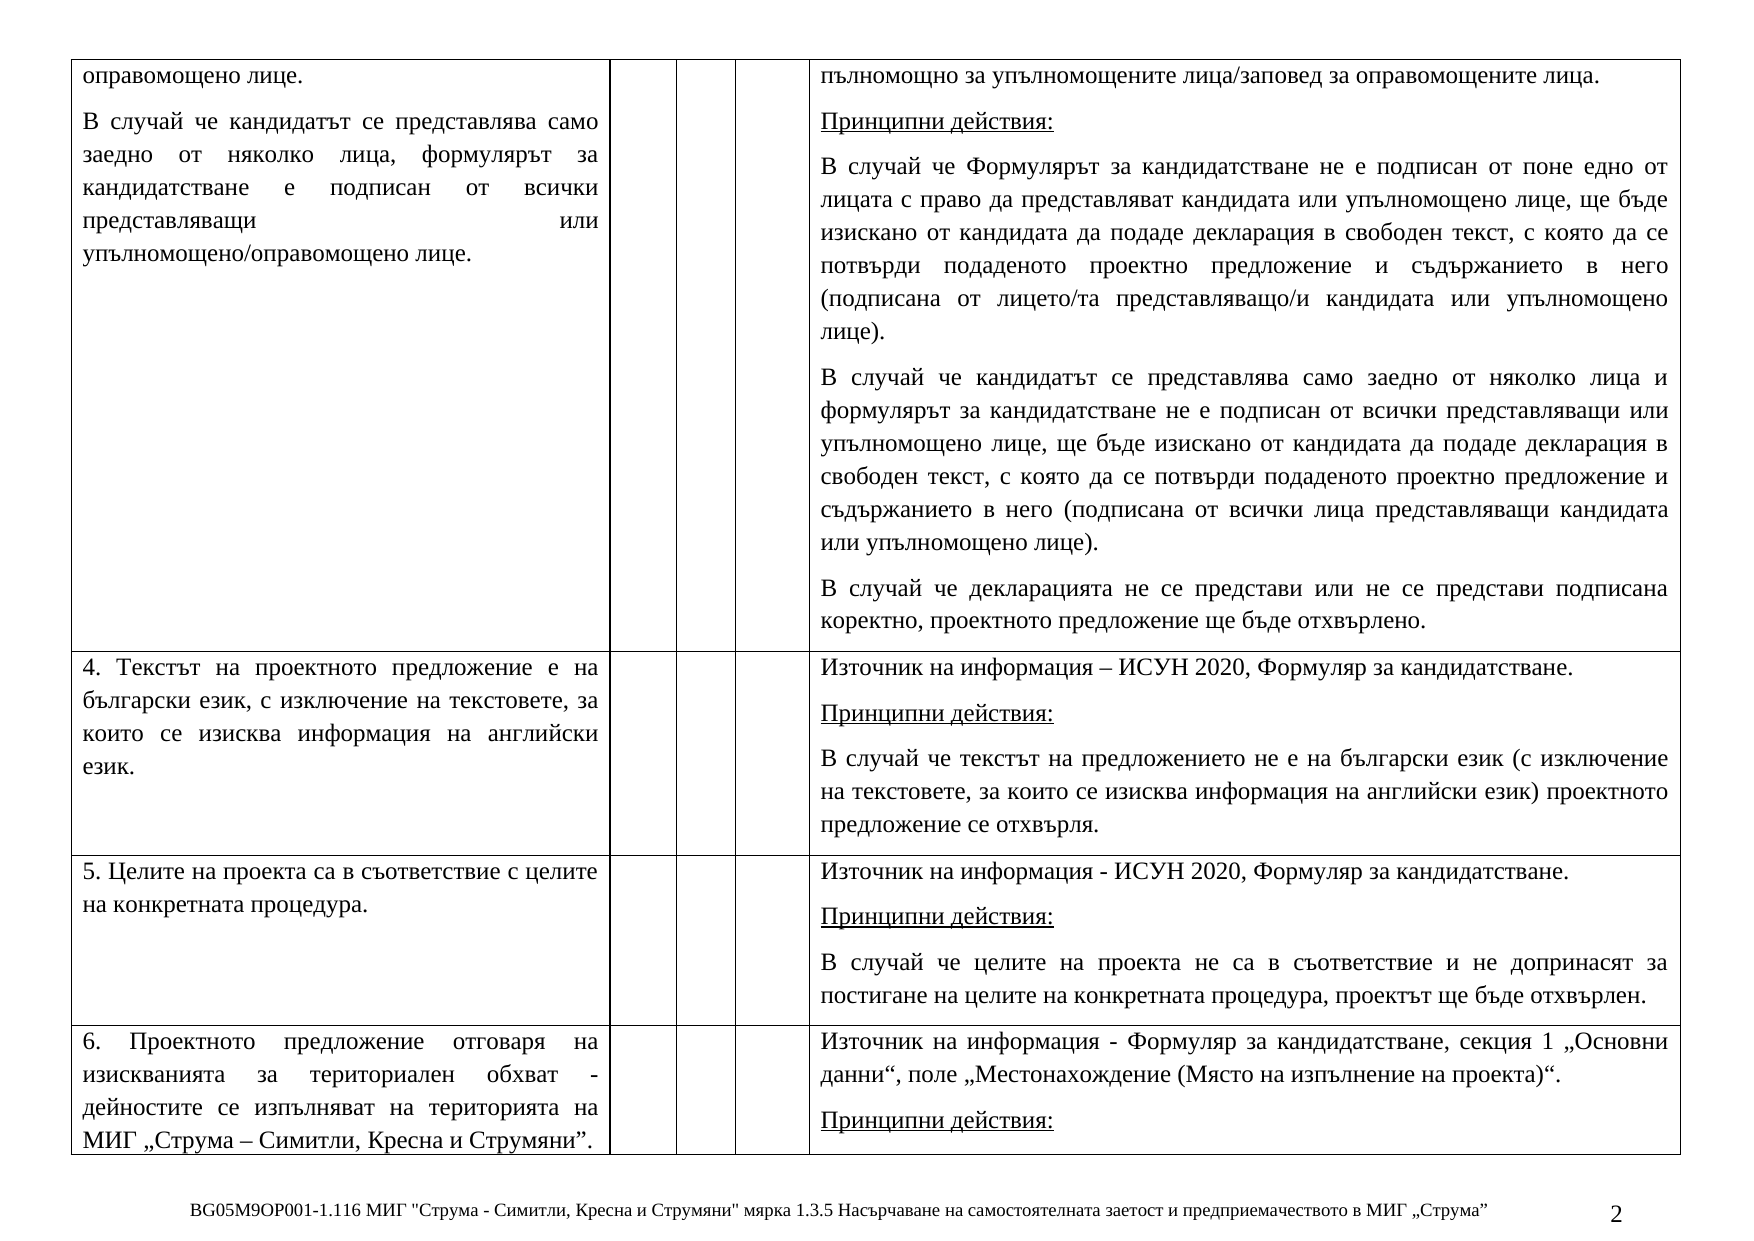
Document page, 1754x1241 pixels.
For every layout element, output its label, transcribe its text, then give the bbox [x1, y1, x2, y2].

table_cell [736, 60, 809, 651]
table_cell [611, 1026, 676, 1154]
table_cell [611, 856, 676, 1025]
table_cell [677, 652, 735, 855]
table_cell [810, 1026, 1680, 1154]
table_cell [72, 1026, 609, 1154]
table_cell [677, 1026, 735, 1154]
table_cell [810, 60, 1680, 651]
table_cell [677, 60, 735, 651]
table_cell 5. Целите на проекта са в съответствие с целите на конкретната процедура. [72, 856, 609, 1025]
table_cell [611, 652, 676, 855]
table_cell [611, 60, 676, 651]
table_cell [736, 856, 809, 1025]
table_cell Източник на информация - ИСУН 2020, Формуляр за кандидатстване. Принципни действия: В случай че целите на проекта не са в съответствие и не допринасят за постигане на целите на конкретната процедура, проектът ще бъде отхвърлен. [810, 856, 1680, 1025]
table_cell [736, 1026, 809, 1154]
table_cell [736, 652, 809, 855]
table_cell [72, 60, 609, 651]
table_cell [677, 856, 735, 1025]
table_cell Източник на информация – ИСУН 2020, Формуляр за кандидатстване. Принципни действия: В случай че текстът на предложението не е на български език (с изключение на текстовете, за които се изисква информация на английски език) проектното предложение се отхвърля. [810, 652, 1680, 855]
table_cell 4. Текстът на проектното предложение е на български език, с изключение на текстовете, за които се изисква информация на английски език. [72, 652, 609, 855]
